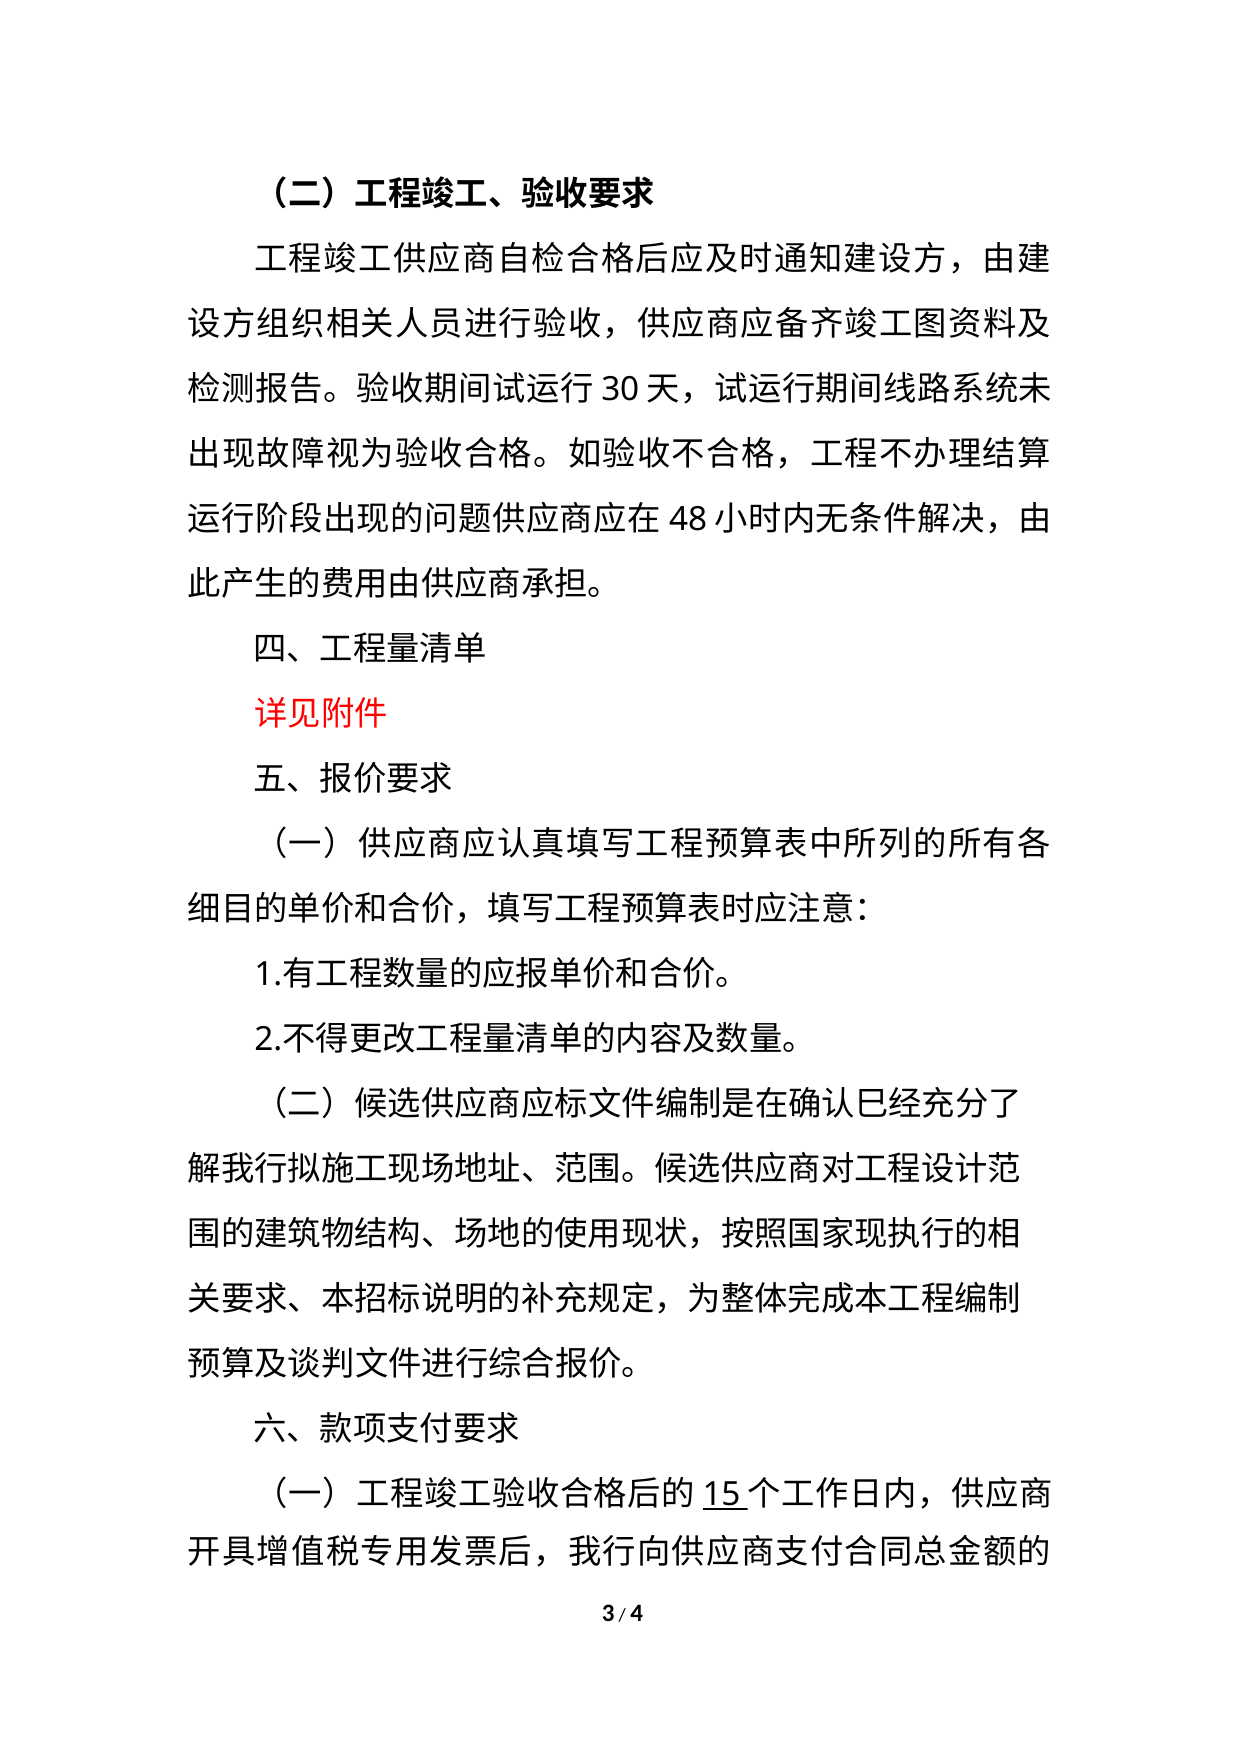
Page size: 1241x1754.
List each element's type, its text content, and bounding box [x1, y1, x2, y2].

text 1.有工程数量的应报单价和合价。 [187, 938, 1053, 1003]
text 详见附件 [187, 678, 1053, 743]
text 2.不得更改工程量清单的内容及数量。 [187, 1003, 1053, 1068]
text （一）供应商应认真填写工程预算表中所列的所有各细目的单价和合价，填写工程预算表时应注意： [187, 808, 1053, 938]
text 四、工程量清单 [187, 613, 1053, 678]
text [187, 1458, 1053, 1575]
text 六、款项支付要求 [187, 1393, 1053, 1458]
text 工程竣工供应商自检合格后应及时通知建设方，由建设方组织相关人员进行验收，供应商应备齐竣工图资料及检测报告。验收期间试运行30天，试运行期间线路系统未出现故障视为验收合格。如验收不合格，工程不办理结算，运行阶段出现的问题供应商应在48小时内无条件解决，由此产生的费用由供应商承担。 [187, 223, 1053, 613]
text （二）候选供应商应标文件编制是在确认巳经充分了解我行拟施工现场地址、范围。候选供应商对工程设计范围的建筑物结构、场地的使用现状，按照国家现执行的相关要求、本招标说明的补充规定，为整体完成本工程编制预算及谈判文件进行综合报价。 [187, 1068, 1053, 1393]
text （二）工程竣工、验收要求 [187, 158, 1053, 223]
text 五、报价要求 [187, 743, 1053, 808]
